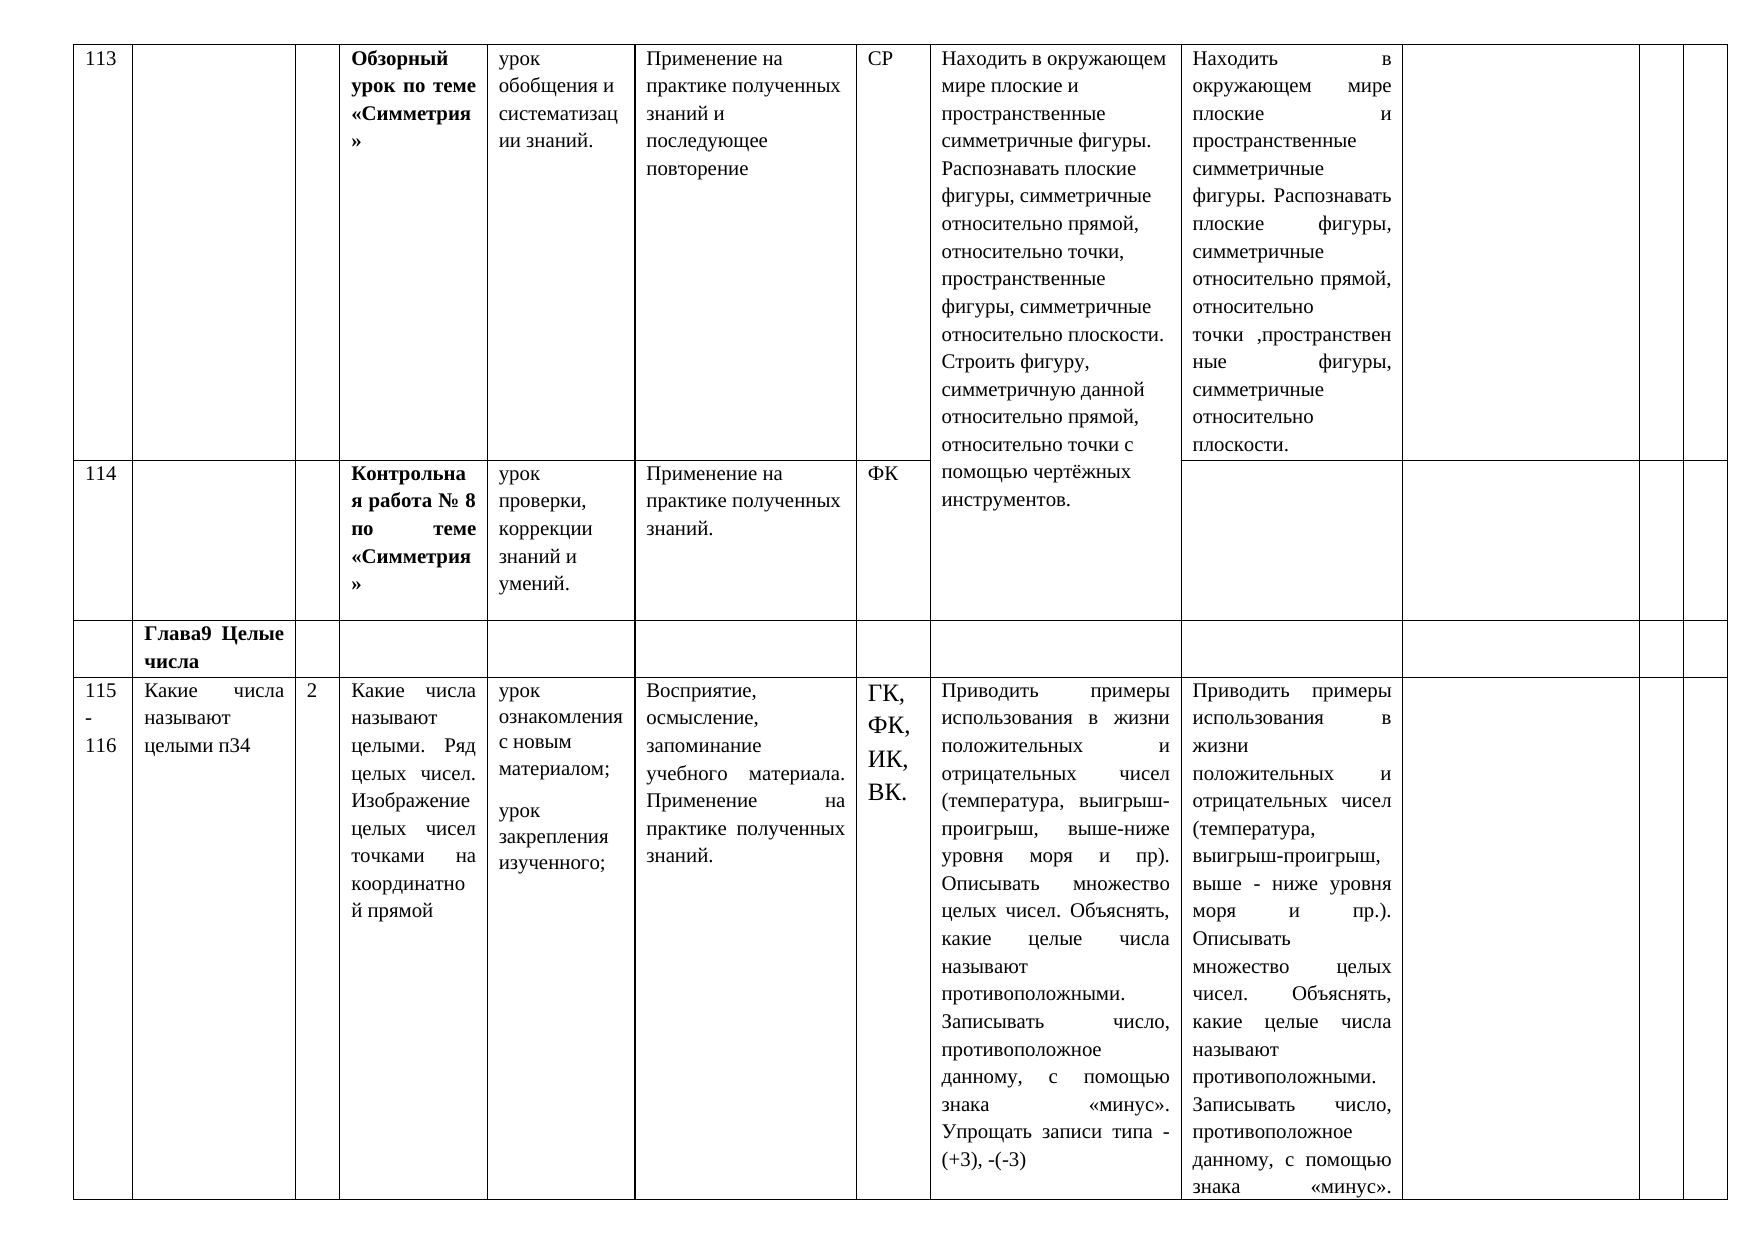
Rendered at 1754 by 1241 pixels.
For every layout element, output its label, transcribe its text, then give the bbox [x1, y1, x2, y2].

table_cell [857, 621, 930, 677]
table_cell [1640, 621, 1683, 677]
table_cell [1182, 621, 1402, 677]
table_cell 2 [296, 678, 339, 1198]
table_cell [488, 678, 634, 1198]
table_cell [1684, 45, 1727, 460]
table_cell [1640, 678, 1683, 1198]
table_cell [296, 461, 339, 620]
table_cell [340, 621, 487, 677]
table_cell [636, 678, 856, 1198]
table_cell [1640, 45, 1683, 460]
table_cell [74, 621, 132, 677]
table_cell Применение на практике полученных знаний и последующее повторение [636, 45, 856, 460]
table_cell урок проверки, коррекции знаний и умений. [488, 461, 634, 620]
table_cell [1684, 461, 1727, 620]
table_cell [1640, 461, 1683, 620]
table_cell 113 [74, 45, 132, 460]
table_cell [340, 678, 487, 1198]
table_cell [636, 621, 856, 677]
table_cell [1182, 678, 1402, 1198]
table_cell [133, 678, 295, 1198]
table_cell Глава9 Целые числа [133, 621, 295, 677]
table_cell [1182, 461, 1402, 620]
table_cell [1403, 45, 1639, 460]
table_cell [1684, 621, 1727, 677]
table_cell [296, 45, 339, 460]
table_cell 114 [74, 461, 132, 620]
table_cell ФК [857, 461, 930, 620]
table_cell [1403, 461, 1639, 620]
table_cell [1684, 678, 1727, 1198]
table_cell [931, 621, 1181, 677]
table_cell Контрольная работа № 8 по теме «Симметрия» [340, 461, 487, 620]
table_cell урок обобщения и систематизации знаний. [488, 45, 634, 460]
table_cell 115-116 [74, 678, 132, 1198]
table_cell [1403, 621, 1639, 677]
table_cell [931, 678, 1181, 1198]
table_cell Находить в окружающем мире плоские и пространственные симметричные фигуры. Распознавать плоские фигуры, симметричные относительно прямой, относительно точки, пространственные фигуры, симметричные относительно плоскости. Строить фигуру, симметричную данной относительно прямой, относительно точки с помощью чертёжных инструментов. [931, 45, 1181, 620]
table_cell [488, 621, 634, 677]
table_cell [1403, 678, 1639, 1198]
table_cell Находить в окружающем мире плоские и пространственные симметричные фигуры. Распознавать плоские фигуры, симметричные относительно прямой, относительно точки ,пространственные фигуры, симметричные относительно плоскости. [1182, 45, 1402, 460]
table_cell СР [857, 45, 930, 460]
table_cell [133, 461, 295, 620]
table_cell Обзорный урок по теме «Симметрия» [340, 45, 487, 460]
table_cell [133, 45, 295, 460]
table_cell [296, 621, 339, 677]
table_cell Применение на практике полученных знаний. [636, 461, 856, 620]
table_cell ГК,ФК,ИК,ВК. [857, 678, 930, 1198]
